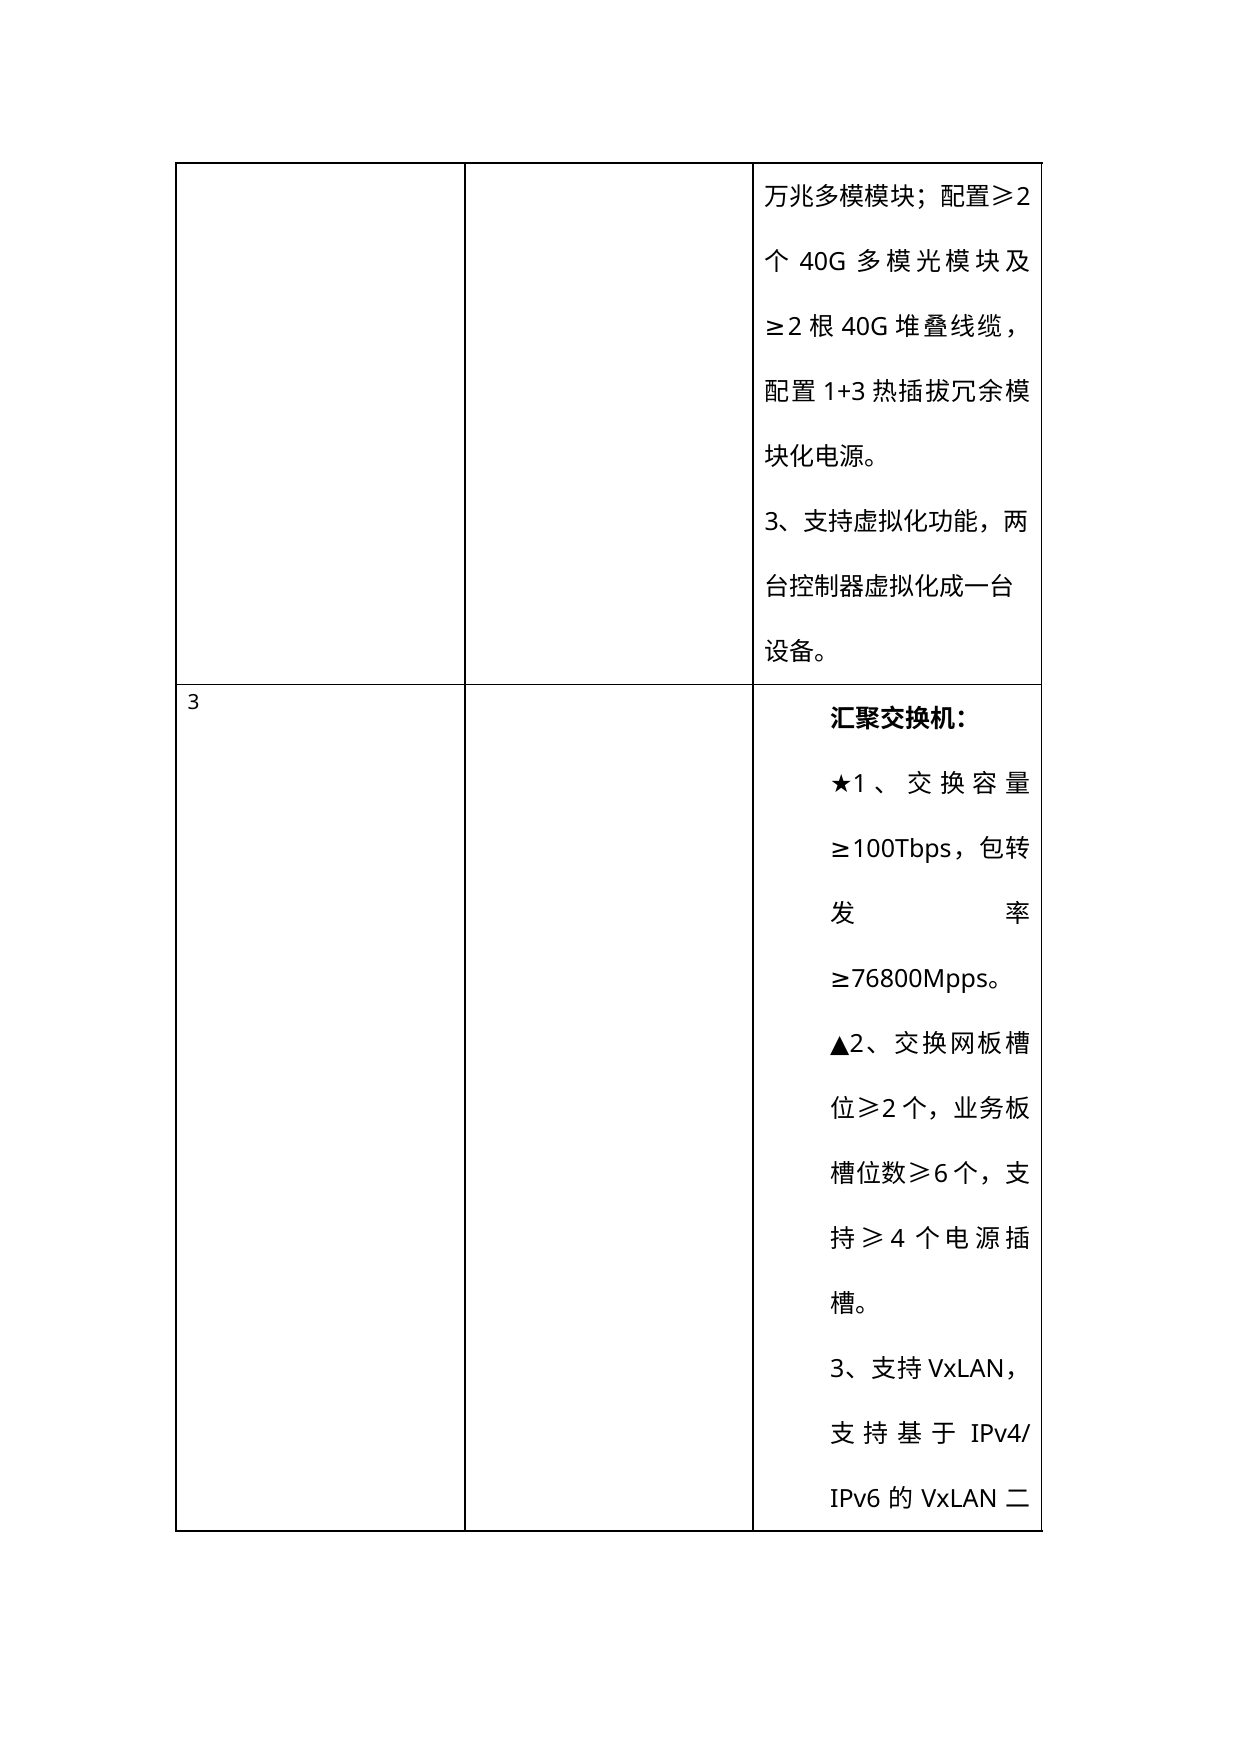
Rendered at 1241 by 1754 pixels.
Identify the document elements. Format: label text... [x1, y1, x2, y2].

table_cell 2 [177, 164, 464, 683]
table_cell 3 [177, 685, 464, 1530]
table_cell [466, 164, 752, 683]
table_cell [466, 685, 752, 1530]
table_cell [754, 164, 1041, 683]
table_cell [754, 685, 1041, 1530]
